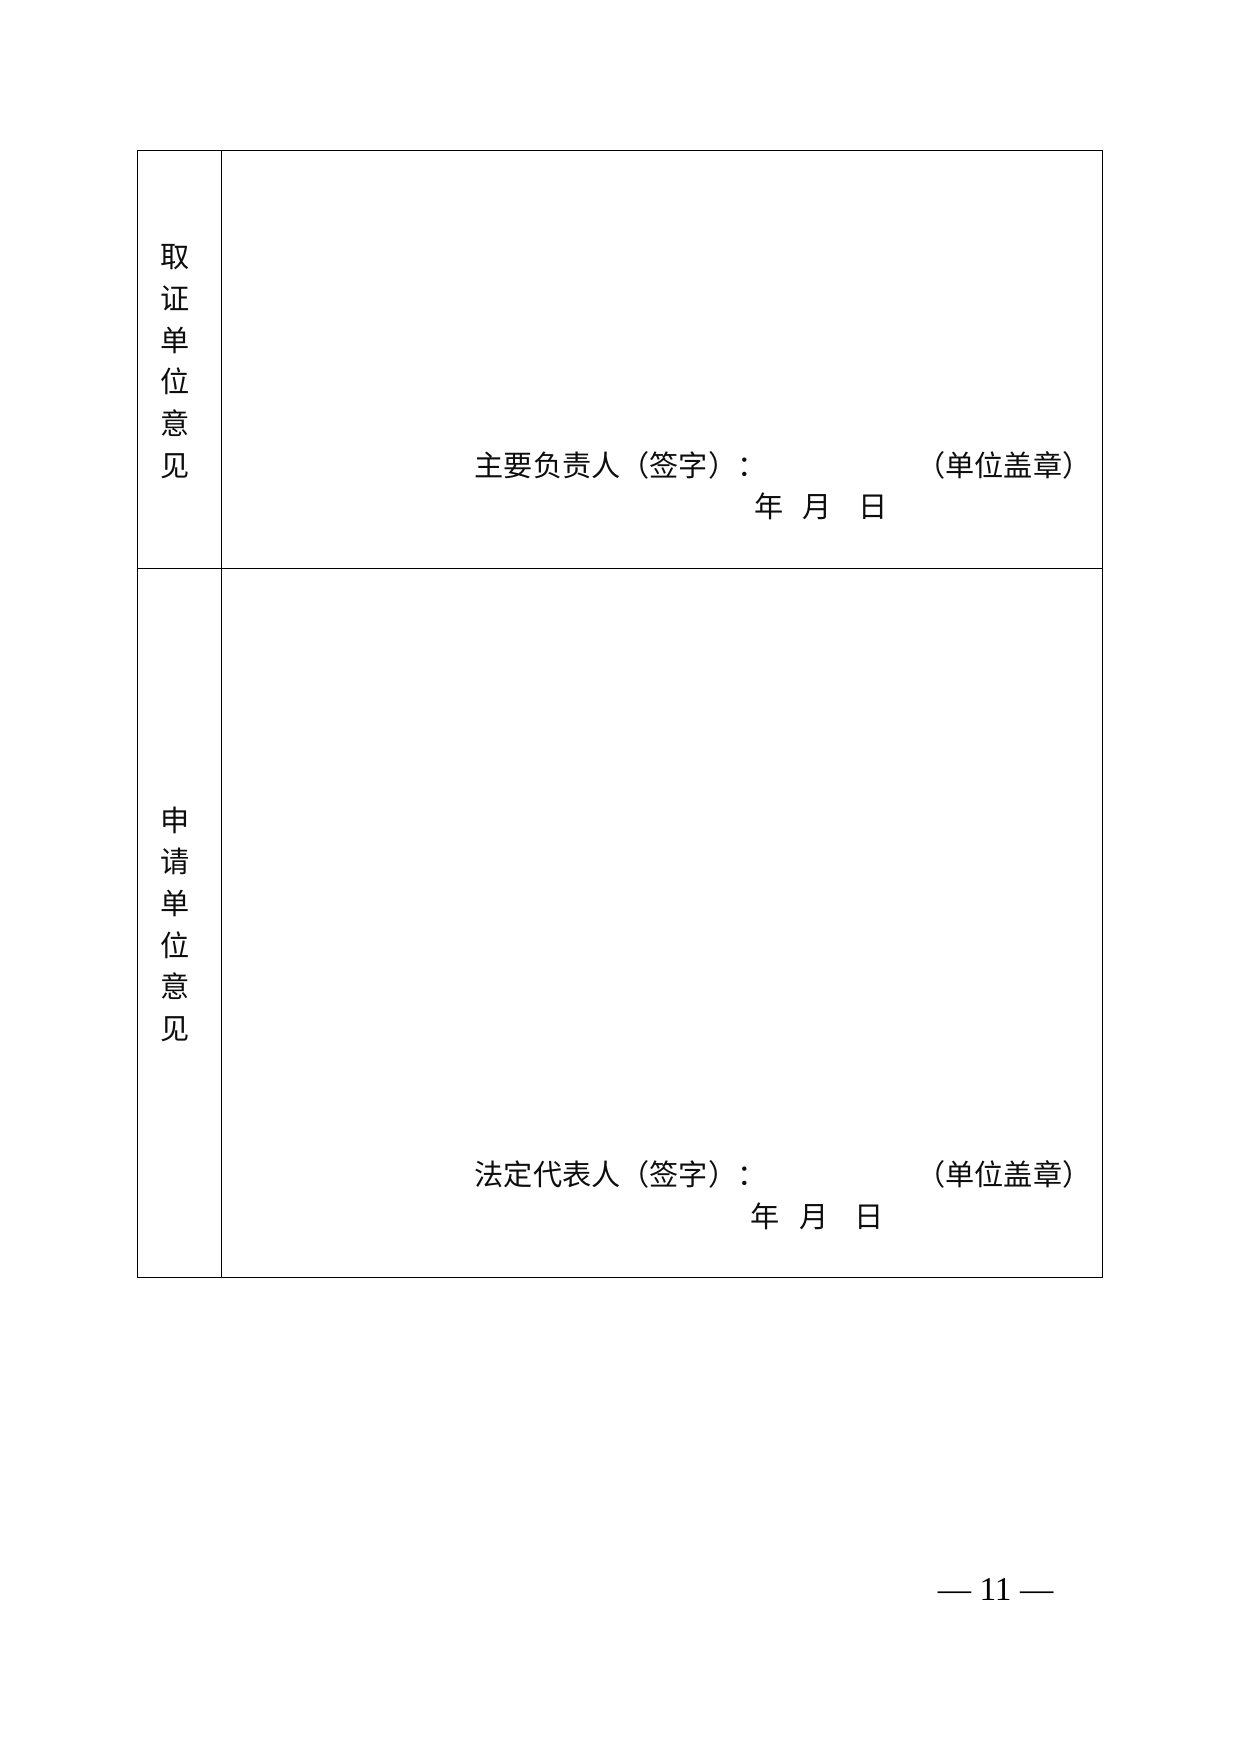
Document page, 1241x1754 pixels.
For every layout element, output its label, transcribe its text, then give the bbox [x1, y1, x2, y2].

table_cell 法定代表人（签字）： （单位盖章） 年 月 日 [222, 569, 1102, 1277]
table_cell 主要负责人（签字）： （单位盖章） 年 月 日 [222, 151, 1102, 568]
table_cell 取 证 单 位 意 见 [138, 151, 221, 568]
table_cell 申 请 单 位 意 见 [138, 569, 221, 1277]
